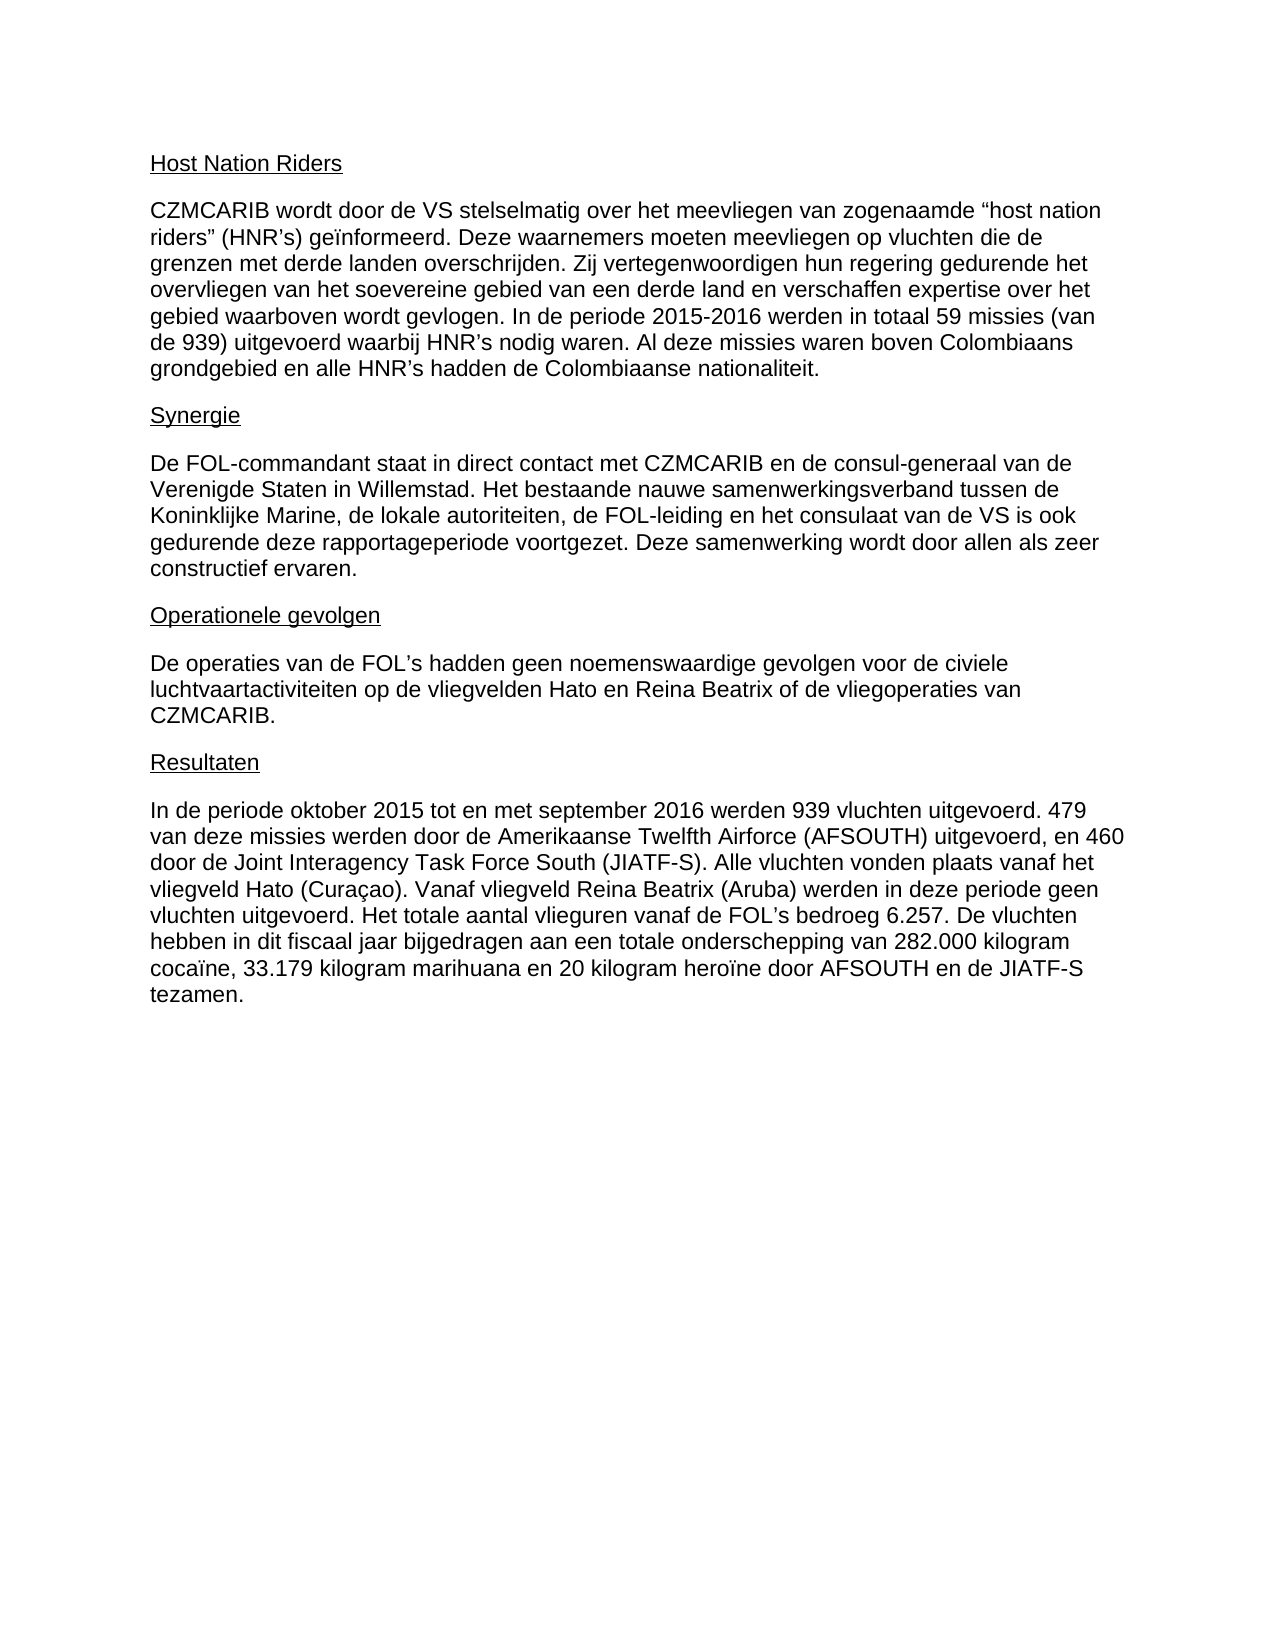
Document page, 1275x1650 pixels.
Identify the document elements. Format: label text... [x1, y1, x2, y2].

text CZMCARIB wordt door de VS stelselmatig over het meevliegen van zogenaamde “host nation riders” (HNR’s) geïnformeerd. Deze waarnemers moeten meevliegen op vluchten die de grenzen met derde landen overschrijden. Zij vertegenwoordigen hun regering gedurende het overvliegen van het soevereine gebied van een derde land en verschaffen expertise over het gebied waarboven wordt gevlogen. In de periode 2015-2016 werden in totaal 59 missies (van de 939) uitgevoerd waarbij HNR’s nodig waren. Al deze missies waren boven Colombiaans grondgebied en alle HNR’s hadden de Colombiaanse nationaliteit. [150, 197, 1125, 382]
text De operaties van de FOL’s hadden geen noemenswaardige gevolgen voor de civiele luchtvaartactiviteiten op de vliegvelden Hato en Reina Beatrix of de vliegoperaties van CZMCARIB. [150, 649, 1125, 728]
text In de periode oktober 2015 tot en met september 2016 werden 939 vluchten uitgevoerd. 479 van deze missies werden door de Amerikaanse Twelfth Airforce (AFSOUTH) uitgevoerd, en 460 door de Joint Interagency Task Force South (JIATF-S). Alle vluchten vonden plaats vanaf het vliegveld Hato (Curaçao). Vanaf vliegveld Reina Beatrix (Aruba) werden in deze periode geen vluchten uitgevoerd. Het totale aantal vlieguren vanaf de FOL’s bedroeg 6.257. De vluchten hebben in dit fiscaal jaar bijgedragen aan een totale onderschepping van 282.000 kilogram cocaïne, 33.179 kilogram marihuana en 20 kilogram heroïne door AFSOUTH en de JIATF-S tezamen. [150, 797, 1125, 1007]
text Synergie [150, 402, 1125, 429]
text Resultaten [150, 749, 1125, 776]
text Operationele gevolgen [150, 602, 1125, 629]
text De FOL-commandant staat in direct contact met CZMCARIB en de consul-generaal van de Verenigde Staten in Willemstad. Het bestaande nauwe samenwerkingsverband tussen de Koninklijke Marine, de lokale autoriteiten, de FOL-leiding en het consulaat van de VS is ook gedurende deze rapportageperiode voortgezet. Deze samenwerking wordt door allen als zeer constructief ervaren. [150, 450, 1125, 581]
text Host Nation Riders [150, 150, 1125, 176]
